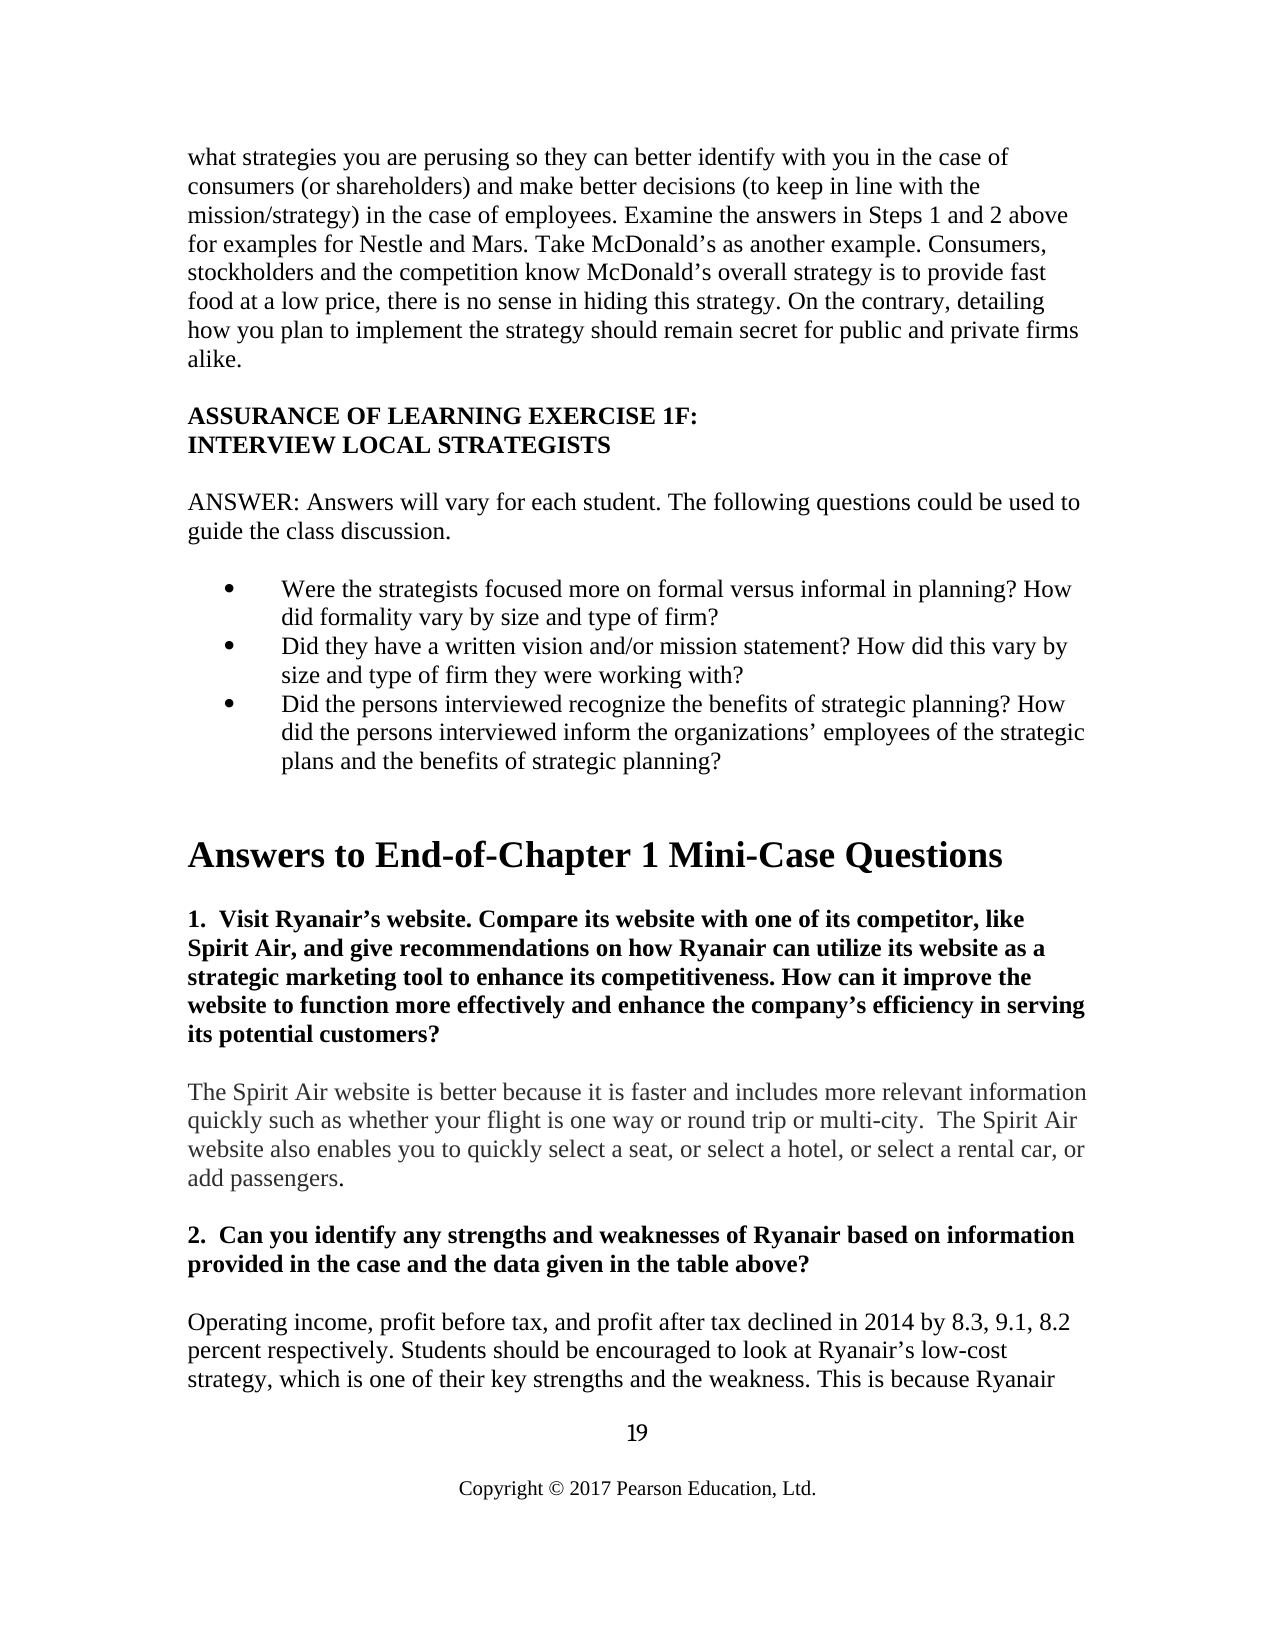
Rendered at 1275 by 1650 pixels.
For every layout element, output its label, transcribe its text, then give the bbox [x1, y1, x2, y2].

list Did they have a written vision and/or mission statement? How did this vary by size and type of firm they were working with? [225, 631, 1087, 689]
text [187, 142, 1087, 372]
text ANSWER: Answers will vary for each student. The following questions could be used to guide the class discussion. [187, 487, 1087, 545]
title Answers to End-of-Chapter 1 Mini-Case Questions [187, 832, 1153, 876]
text 2. Can you identify any strengths and weaknesses of Ryanair based on information provided in the case and the data given in the table above? [187, 1221, 1087, 1278]
text ASSURANCE OF LEARNING EXERCISE 1F: [187, 401, 1087, 430]
text 1. Visit Ryanair’s website. Compare its website with one of its competitor, like Spirit Air, and give recommendations on how Ryanair can utilize its website as a strategic marketing tool to enhance its competitiveness. How can it improve the website to function more effectively and enhance the company’s efficiency in serving its potential customers? [187, 904, 1087, 1048]
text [187, 1307, 1087, 1393]
text INTERVIEW LOCAL STRATEGISTS [187, 430, 1087, 459]
list Were the strategists focused more on formal versus informal in planning? How did formality vary by size and type of firm? [225, 574, 1087, 631]
list Did the persons interviewed recognize the benefits of strategic planning? How did the persons interviewed inform the organizations’ employees of the strategic plans and the benefits of strategic planning? [225, 689, 1087, 775]
text The Spirit Air website is better because it is faster and includes more relevant information quickly such as whether your flight is one way or round trip or multi-city. The Spirit Air website also enables you to quickly select a seat, or select a hotel, or select a rental car, or add passengers. [187, 1077, 1087, 1192]
